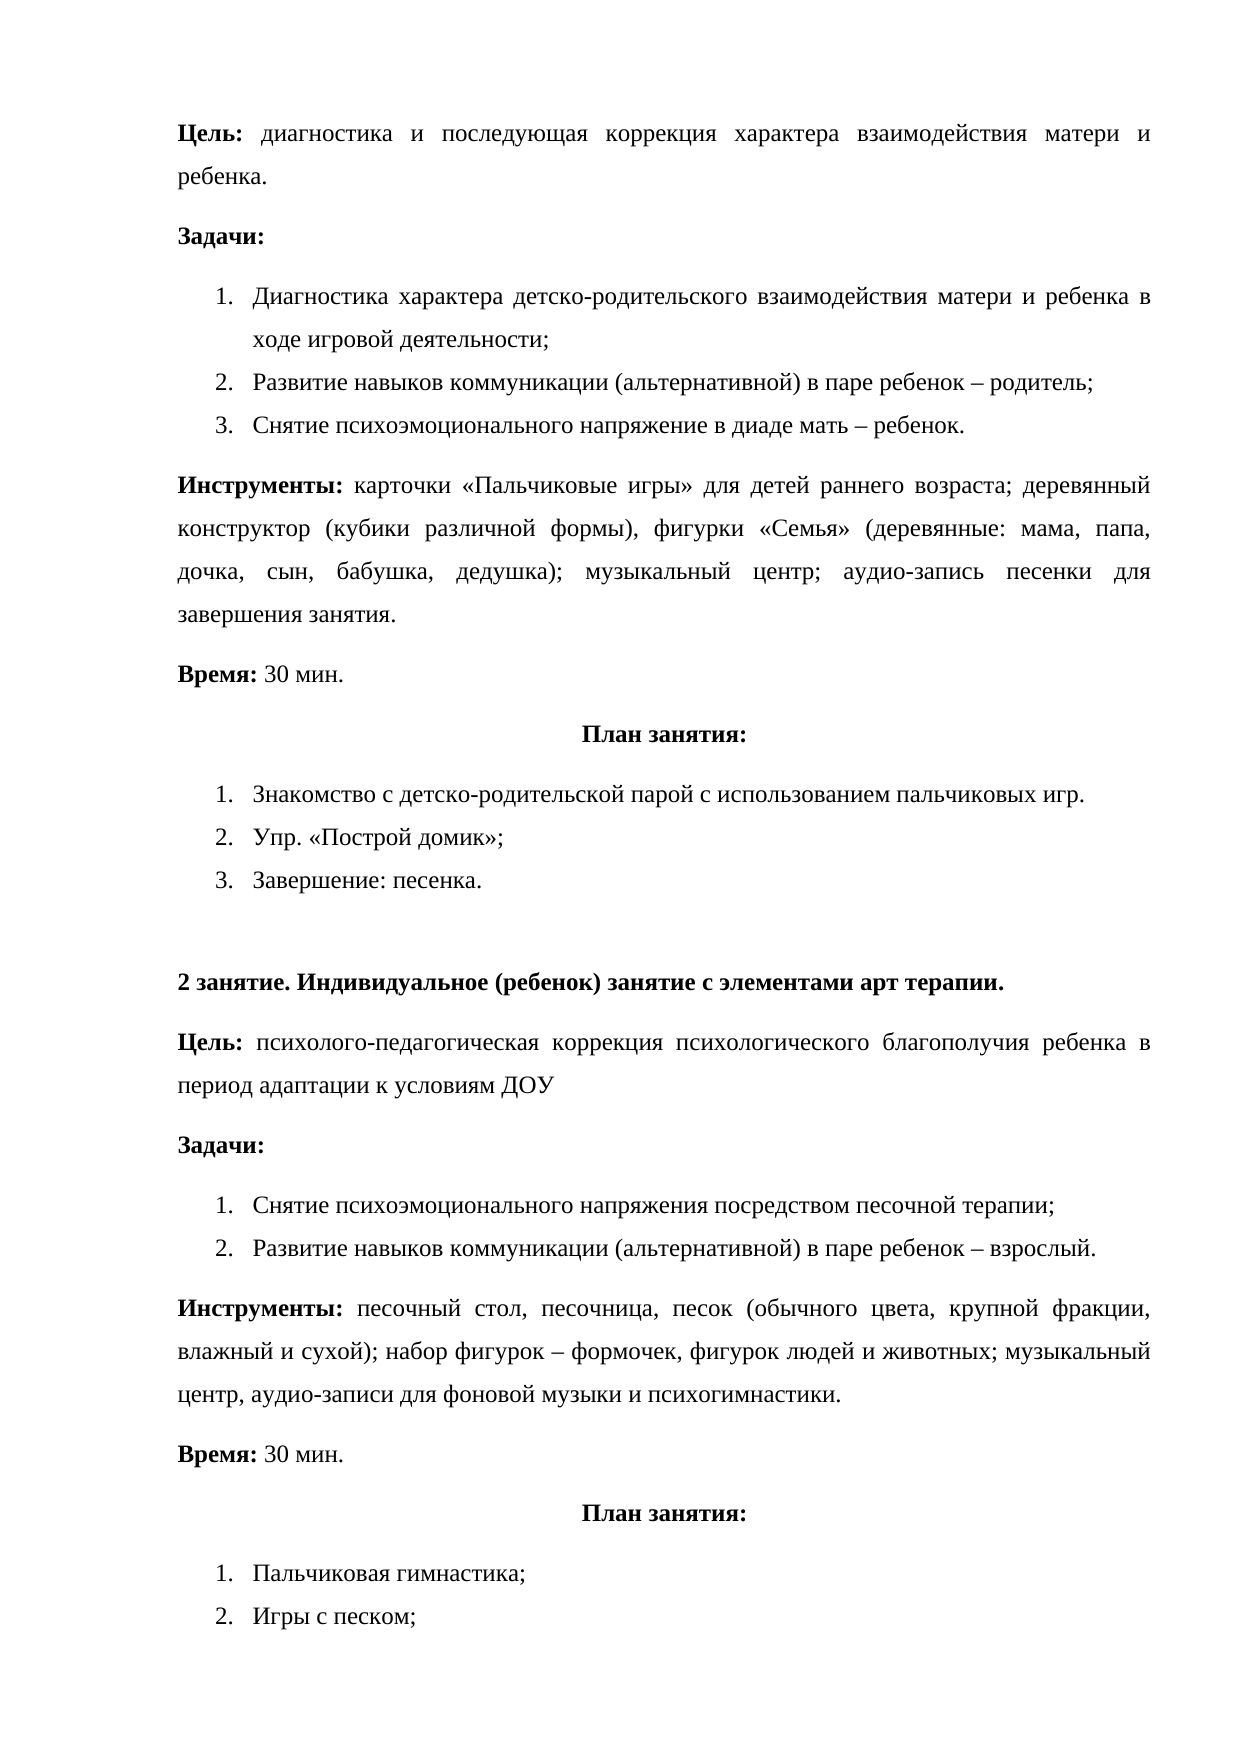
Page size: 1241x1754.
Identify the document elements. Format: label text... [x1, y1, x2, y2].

list Упр. «Построй домик»; [215, 822, 1152, 851]
text Инструменты: карточки «Пальчиковые игры» для детей раннего возраста; деревянный конструктор (кубики различной формы), фигурки «Семья» (деревянные: мама, папа, дочка, сын, бабушка, дедушка); музыкальный центр; аудио-запись песенки для завершения занятия. [177, 470, 1152, 628]
text Задачи: [177, 1130, 1152, 1159]
text Время: 30 мин. [177, 1439, 1152, 1467]
list Завершение: песенка. [215, 865, 1152, 894]
list Знакомство с детско-родительской парой с использованием пальчиковых игр. [215, 779, 1152, 807]
text Задачи: [177, 221, 1152, 250]
text Цель: психолого-педагогическая коррекция психологического благополучия ребенка в период адаптации к условиям ДОУ [177, 1027, 1152, 1099]
list Снятие психоэмоционального напряжение в диаде мать – ребенок. [215, 410, 1152, 439]
list Развитие навыков коммуникации (альтернативной) в паре ребенок – родитель; [215, 367, 1152, 396]
text План занятия: [177, 1498, 1152, 1527]
list Диагностика характера детско-родительского взаимодействия матери и ребенка в ходе игровой деятельности; [215, 281, 1152, 353]
list Игры с песком; [215, 1601, 1152, 1630]
list Пальчиковая гимнастика; [215, 1558, 1152, 1587]
list Снятие психоэмоционального напряжения посредством песочной терапии; [215, 1190, 1152, 1218]
text Инструменты: песочный стол, песочница, песок (обычного цвета, крупной фракции, влажный и сухой); набор фигурок – формочек, фигурок людей и животных; музыкальный центр, аудио-записи для фоновой музыки и психогимнастики. [177, 1293, 1152, 1408]
text Цель: диагностика и последующая коррекция характера взаимодействия матери и ребенка. [177, 118, 1152, 190]
text Время: 30 мин. [177, 659, 1152, 688]
text 2 занятие. Индивидуальное (ребенок) занятие с элементами арт терапии. [177, 967, 1152, 996]
text План занятия: [177, 719, 1152, 748]
list Развитие навыков коммуникации (альтернативной) в паре ребенок – взрослый. [215, 1233, 1152, 1262]
